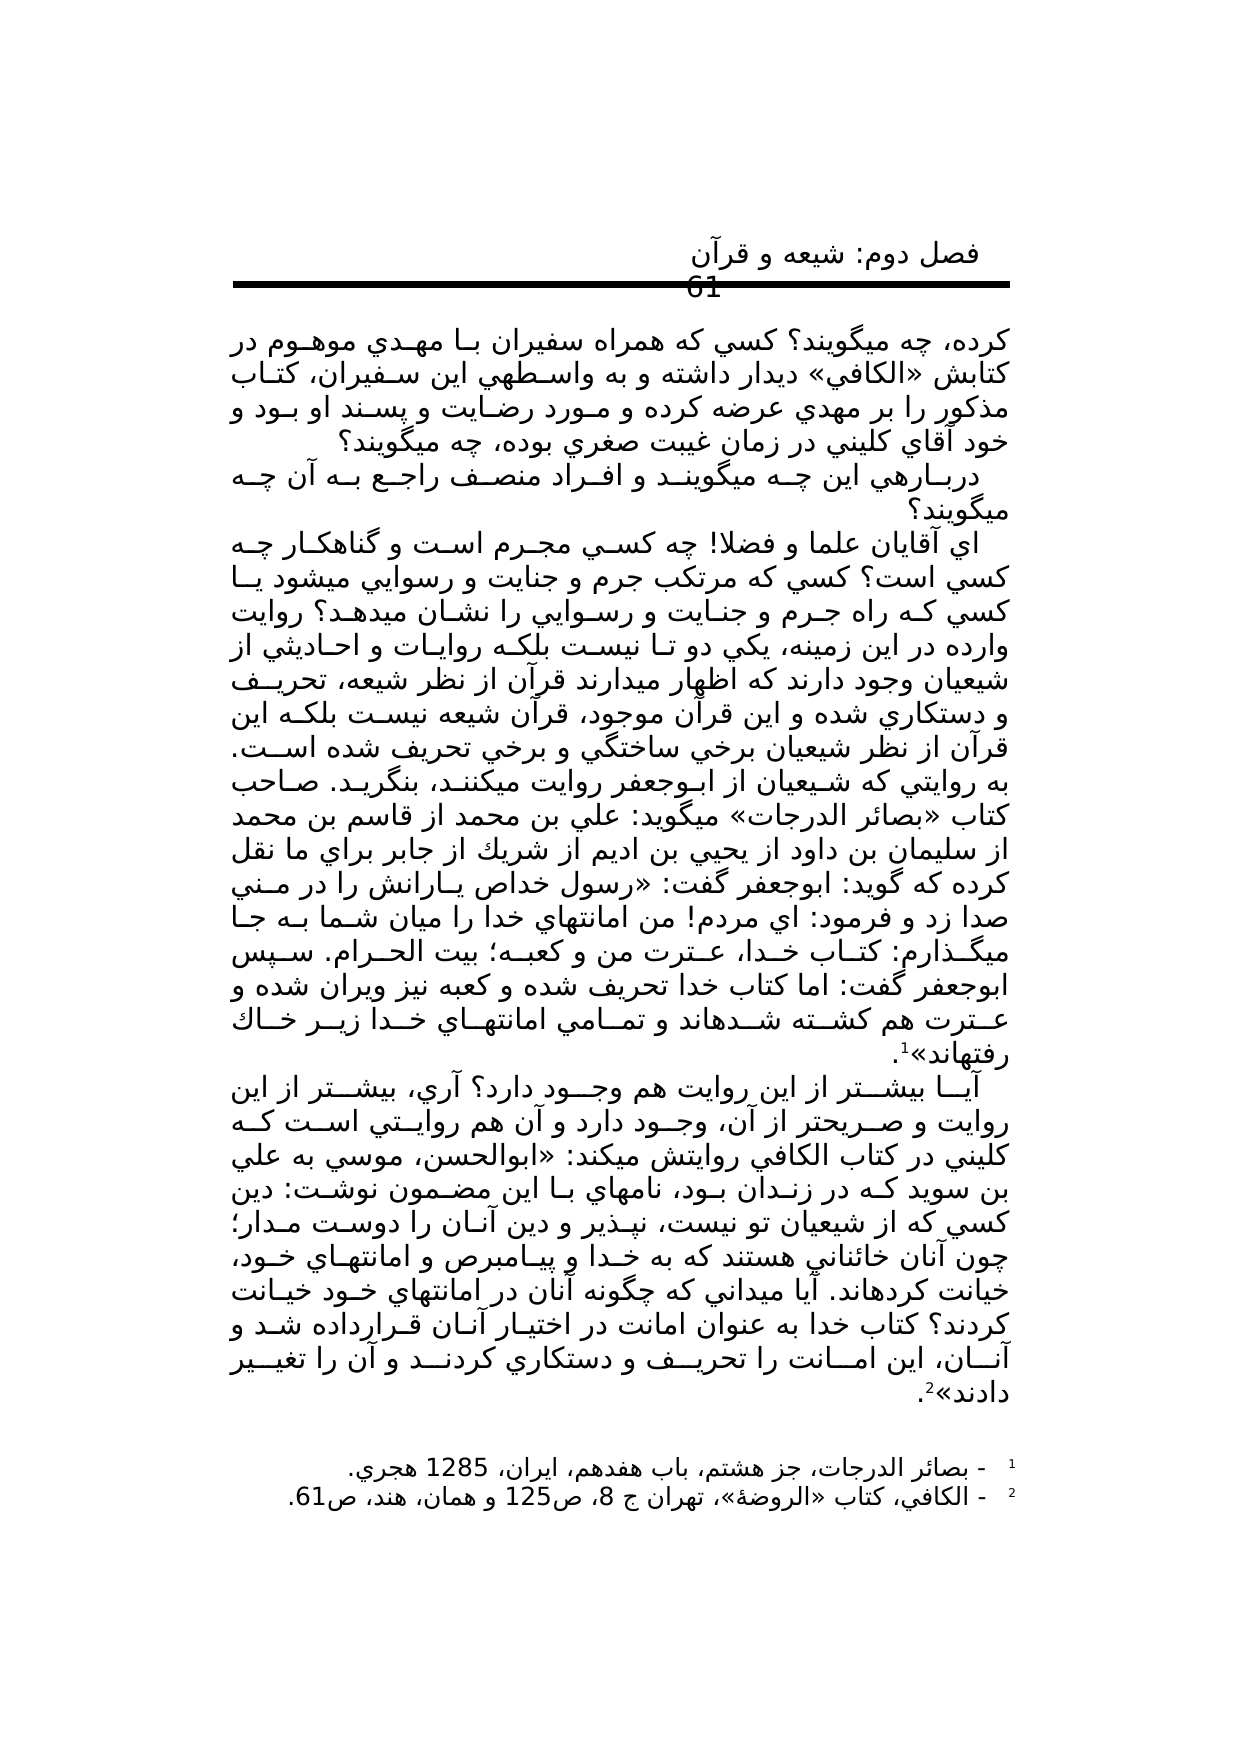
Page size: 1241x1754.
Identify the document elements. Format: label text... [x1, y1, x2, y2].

text آيا بيشتر از اين روايت هم وجود دارد؟ آري، بيشتر از اين روايت و صريح‎تر از آن، وجود دارد و آن هم روايتي است كه كليني در كتاب الكافي روايتش مي‎كند: «ابوالحسن، موسي به علي بن سويد كه در زندان بود، نامه‎اي با اين مضمون نوشت: دين كسي كه از شيعيان تو نيست، نپذير و دين آنان را دوست مدار؛ چون آنان خائناني هستند كه به خدا و پيامبرص و امانت‎هاي خود، خيانت كرده‎اند. آيا مي‎داني كه چگونه آنان در امانت‎هاي خود خيانت كردند؟ كتاب خدا به عنوان امانت در اختيار آنان قرارداده شد و آنان، اين امانت را تحريف و دست‎كاري كردند و آن را تغيير دادند». [230, 1070, 1010, 1409]
text اي آقايان علما و فضلا! چه كسي مجرم است و گناهكار چه كسي است؟ كسي كه مرتكب جرم و جنايت و رسوايي مي‎شود يا كسي كه راه جرم و جنايت و رسوايي را نشان مي‎دهد؟ روايت وارده در اين زمينه، يكي دو تا نيست بلكه روايات و احاديثي از شيعيان وجود دارند كه اظهار مي‎دارند قرآن از نظر شيعه، تحريف و دستكاري شده و اين قرآن موجود، قرآن شيعه نيست بلكه اين قرآن از نظر شيعيان برخي ساختگي و برخي تحريف شده است. به روايتي كه شيعيان از ابوجعفر روايت مي‎كنند، بنگريد. صاحب كتاب «بصائر الدرجات» مي‎گويد: علي بن محمد از قاسم بن محمد از سليمان بن داود از يحيي بن اديم از شريك از جابر براي ما نقل كرده كه گويد: ابوجعفر گفت: «رسول خداص يارانش را در مني صدا زد و فرمود: اي مردم! من امانت‎هاي خدا را ميان شما به جا مي‎گذارم: كتاب خدا، عترت من و كعبه؛ بيت الحرام. سپس ابوجعفر گفت: اما كتاب خدا تحريف شده و كعبه نيز ويران شده و عترت هم كشته شده‎اند و تمامي امانت‎هاي خدا زير خاك رفته‎اند». [230, 527, 1010, 1070]
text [230, 323, 1010, 459]
text درباره‎ي اين چه مي‎گويند و افراد منصف راجع به آن چه مي‎گويند؟ [230, 459, 1010, 527]
